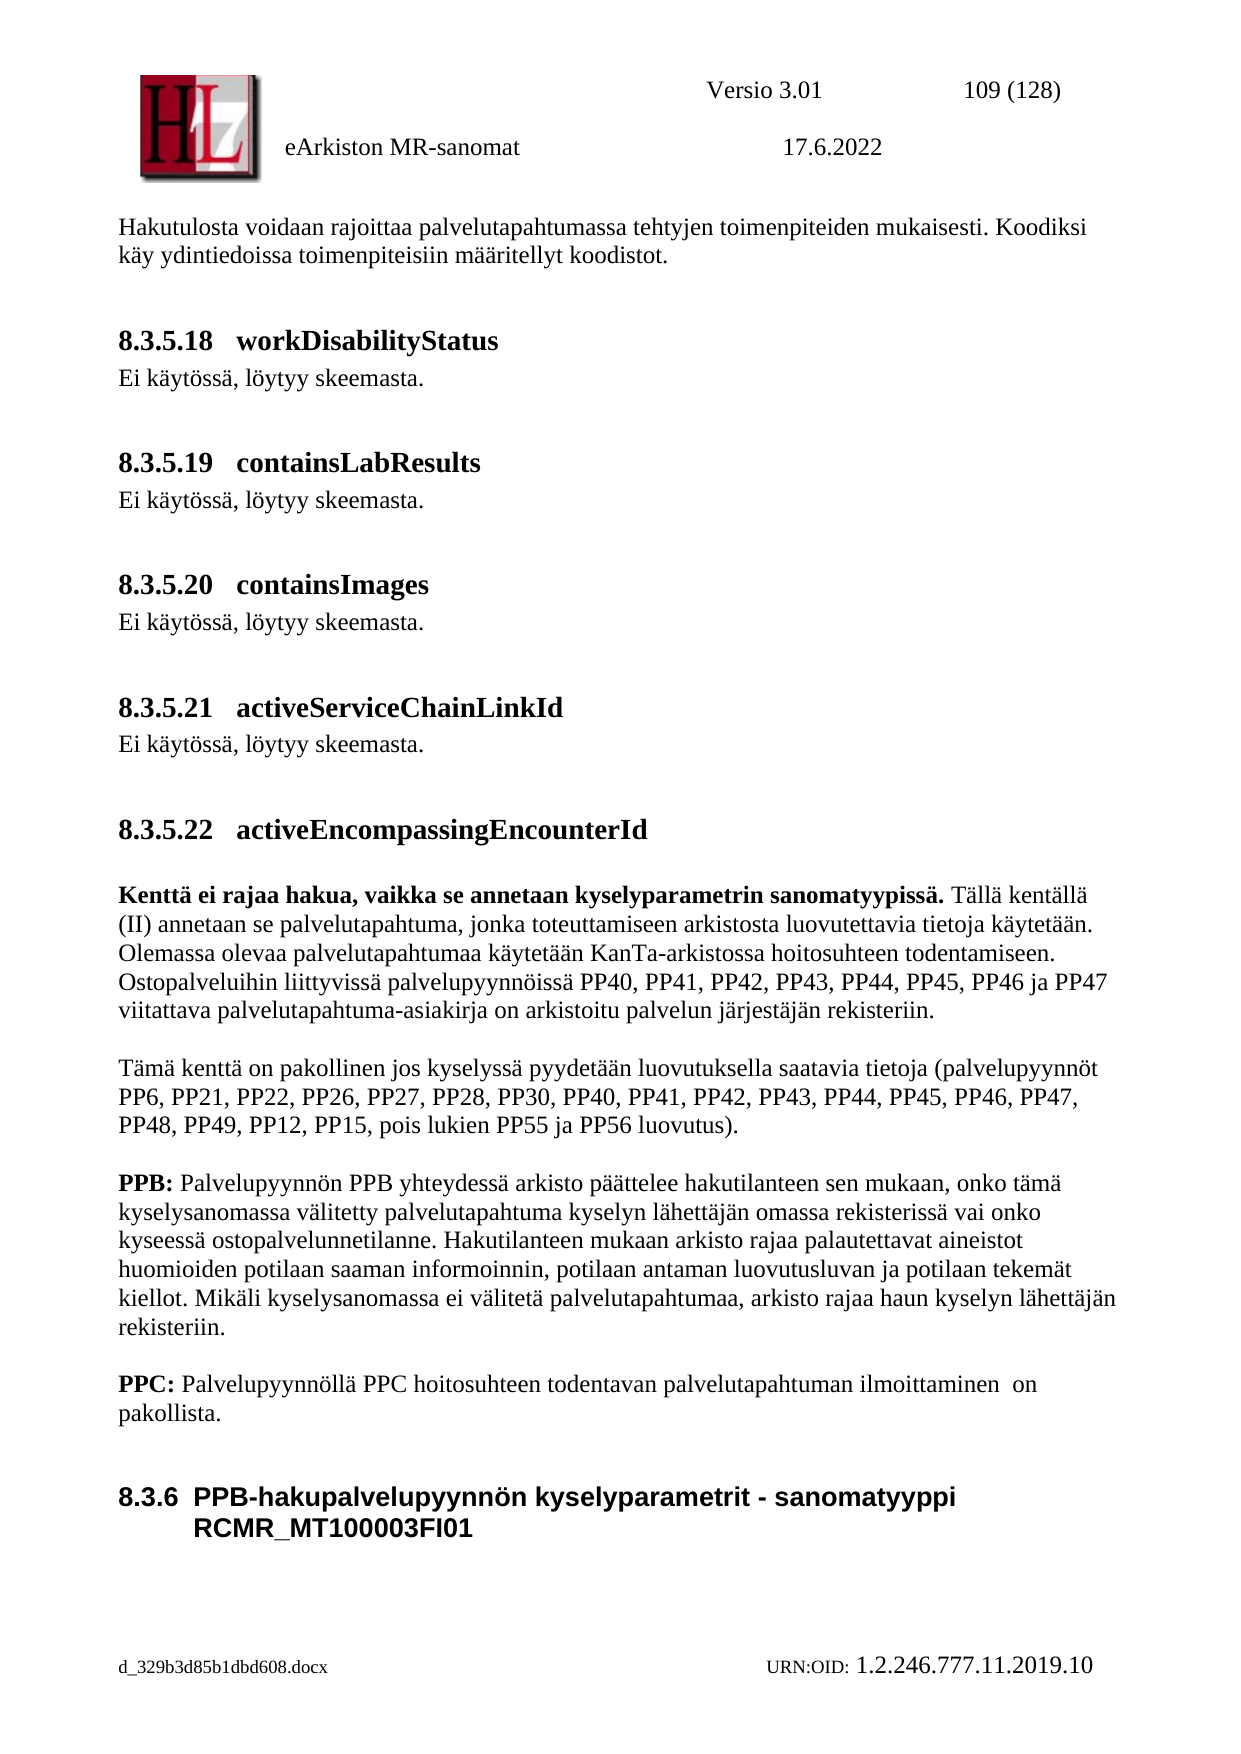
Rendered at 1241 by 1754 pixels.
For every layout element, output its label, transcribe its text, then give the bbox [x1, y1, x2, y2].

text PPB: Palvelupyynnön PPB yhteydessä arkisto päättelee hakutilanteen sen mukaan, onko tämä kyselysanomassa välitetty palvelutapahtuma kyselyn lähettäjän omassa rekisterissä vai onko kyseessä ostopalvelunnetilanne. Hakutilanteen mukaan arkisto rajaa palautettavat aineistot huomioiden potilaan saaman informoinnin, potilaan antaman luovutusluvan ja potilaan tekemät kiellot. Mikäli kyselysanomassa ei välitetä palvelutapahtumaa, arkisto rajaa haun kyselyn lähettäjän rekisteriin. [118, 1168, 1122, 1341]
subtitle containsLabResults [118, 445, 1122, 479]
subtitle PPB-hakupalvelupyynnön kyselyparametrit - sanomatyyppi RCMR_MT100003FI01 [118, 1481, 1122, 1543]
text Kenttä ei rajaa hakua, vaikka se annetaan kyselyparametrin sanomatyypissä. Tällä kentällä (II) annetaan se palvelutapahtuma, jonka toteuttamiseen arkistosta luovutettavia tietoja käytetään. Olemassa olevaa palvelutapahtumaa käytetään KanTa-arkistossa hoitosuhteen todentamiseen. Ostopalveluihin liittyvissä palvelupyynnöissä PP40, PP41, PP42, PP43, PP44, PP45, PP46 ja PP47 viitattava palvelutapahtuma-asiakirja on arkistoitu palvelun järjestäjän rekisteriin. [118, 881, 1122, 1024]
subtitle workDisabilityStatus [118, 323, 1122, 356]
subtitle containsImages [118, 567, 1122, 601]
text Ei käytössä, löytyy skeemasta. [118, 729, 1122, 758]
text Hakutulosta voidaan rajoittaa palvelutapahtumassa tehtyjen toimenpiteiden mukaisesti. Koodiksi käy ydintiedoissa toimenpiteisiin määritellyt koodistot. [118, 212, 1122, 269]
subtitle activeServiceChainLinkId [118, 690, 1122, 723]
text Ei käytössä, löytyy skeemasta. [118, 363, 1122, 391]
text Ei käytössä, löytyy skeemasta. [118, 485, 1122, 514]
text PPC: Palvelupyynnöllä PPC hoitosuhteen todentavan palvelutapahtuman ilmoittaminen on pakollista. [118, 1369, 1122, 1427]
text Ei käytössä, löytyy skeemasta. [118, 607, 1122, 636]
picture [140, 75, 263, 183]
text Tämä kenttä on pakollinen jos kyselyssä pyydetään luovutuksella saatavia tietoja (palvelupyynnöt PP6, PP21, PP22, PP26, PP27, PP28, PP30, PP40, PP41, PP42, PP43, PP44, PP45, PP46, PP47, PP48, PP49, PP12, PP15, pois lukien PP55 ja PP56 luovutus). [118, 1053, 1122, 1139]
subtitle activeEncompassingEncounterId [118, 812, 1122, 846]
